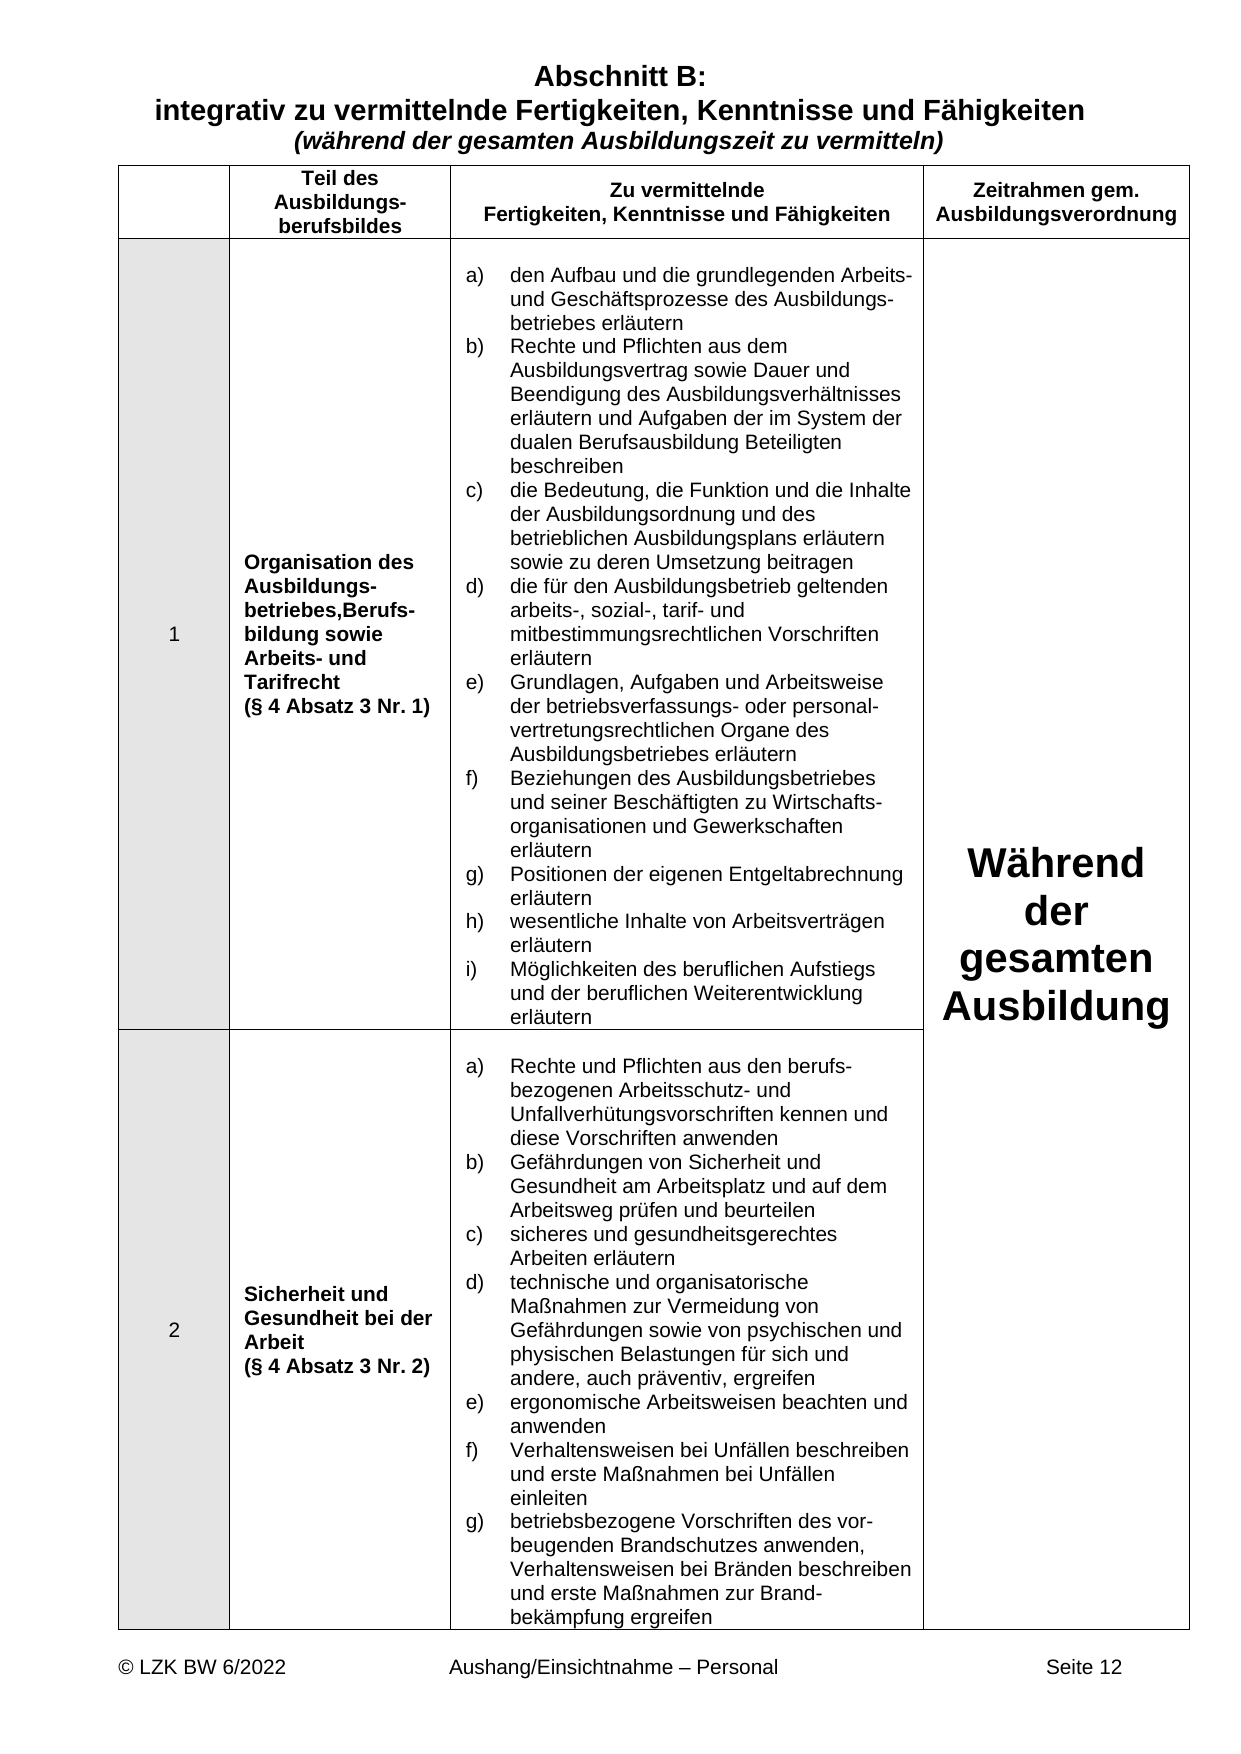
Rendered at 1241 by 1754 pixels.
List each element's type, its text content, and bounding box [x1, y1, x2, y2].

table_cell Organisation des Ausbildungs-betriebes,Berufs-bildung sowie Arbeits- und Tarifrecht (§ 4 Absatz 3 Nr. 1) [230, 239, 450, 1029]
table_cell Während der gesamten Ausbildung [924, 239, 1189, 1629]
text integrativ zu vermittelnde Fertigkeiten, Kenntnisse und Fähigkeiten [118, 93, 1122, 126]
text Abschnitt B: [118, 59, 1122, 93]
table_header [119, 166, 229, 237]
text (während der gesamten Ausbildungszeit zu vermitteln) [118, 126, 1122, 155]
table_cell Sicherheit und Gesundheit bei der Arbeit (§ 4 Absatz 3 Nr. 2) [230, 1030, 450, 1629]
table_cell 2 [119, 1030, 229, 1629]
table_cell a) den Aufbau und die grundlegenden Arbeits- und Geschäftsprozesse des Ausbildungs-betriebes erläutern b) Rechte und Pflichten aus dem Ausbildungsvertrag sowie Dauer und Beendigung des Ausbildungsverhältnisses erläutern und Aufgaben der im System der dualen Berufsausbildung Beteiligten beschreiben c) die Bedeutung, die Funktion und die Inhalte der Ausbildungsordnung und des betrieblichen Ausbildungsplans erläutern sowie zu deren Umsetzung beitragen d) die für den Ausbildungsbetrieb geltenden arbeits-, sozial-, tarif- und mitbestimmungsrechtlichen Vorschriften erläutern e) Grundlagen, Aufgaben und Arbeitsweise der betriebsverfassungs- oder personal-vertretungsrechtlichen Organe des Ausbildungsbetriebes erläutern f) Beziehungen des Ausbildungsbetriebes und seiner Beschäftigten zu Wirtschafts-organisationen und Gewerkschaften erläutern g) Positionen der eigenen Entgeltabrechnung erläutern h) wesentliche Inhalte von Arbeitsverträgen erläutern i) Möglichkeiten des beruflichen Aufstiegs und der beruflichen Weiterentwicklung erläutern [451, 239, 923, 1029]
table_header Zeitrahmen gem. Ausbildungsverordnung [924, 166, 1189, 237]
table_cell a) Rechte und Pflichten aus den berufs-bezogenen Arbeitsschutz- und Unfallverhütungsvorschriften kennen und diese Vorschriften anwenden b) Gefährdungen von Sicherheit und Gesundheit am Arbeitsplatz und auf dem Arbeitsweg prüfen und beurteilen c) sicheres und gesundheitsgerechtes Arbeiten erläutern d) technische und organisatorische Maßnahmen zur Vermeidung von Gefährdungen sowie von psychischen und physischen Belastungen für sich und andere, auch präventiv, ergreifen e) ergonomische Arbeitsweisen beachten und anwenden f) Verhaltensweisen bei Unfällen beschreiben und erste Maßnahmen bei Unfällen einleiten g) betriebsbezogene Vorschriften des vor-beugenden Brandschutzes anwenden, Verhaltensweisen bei Bränden beschreiben und erste Maßnahmen zur Brand-bekämpfung ergreifen [451, 1030, 923, 1629]
table_cell 1 [119, 239, 229, 1029]
table_header Teil des Ausbildungs-berufsbildes [230, 166, 450, 237]
table_header Zu vermittelnde Fertigkeiten, Kenntnisse und Fähigkeiten [451, 166, 923, 237]
